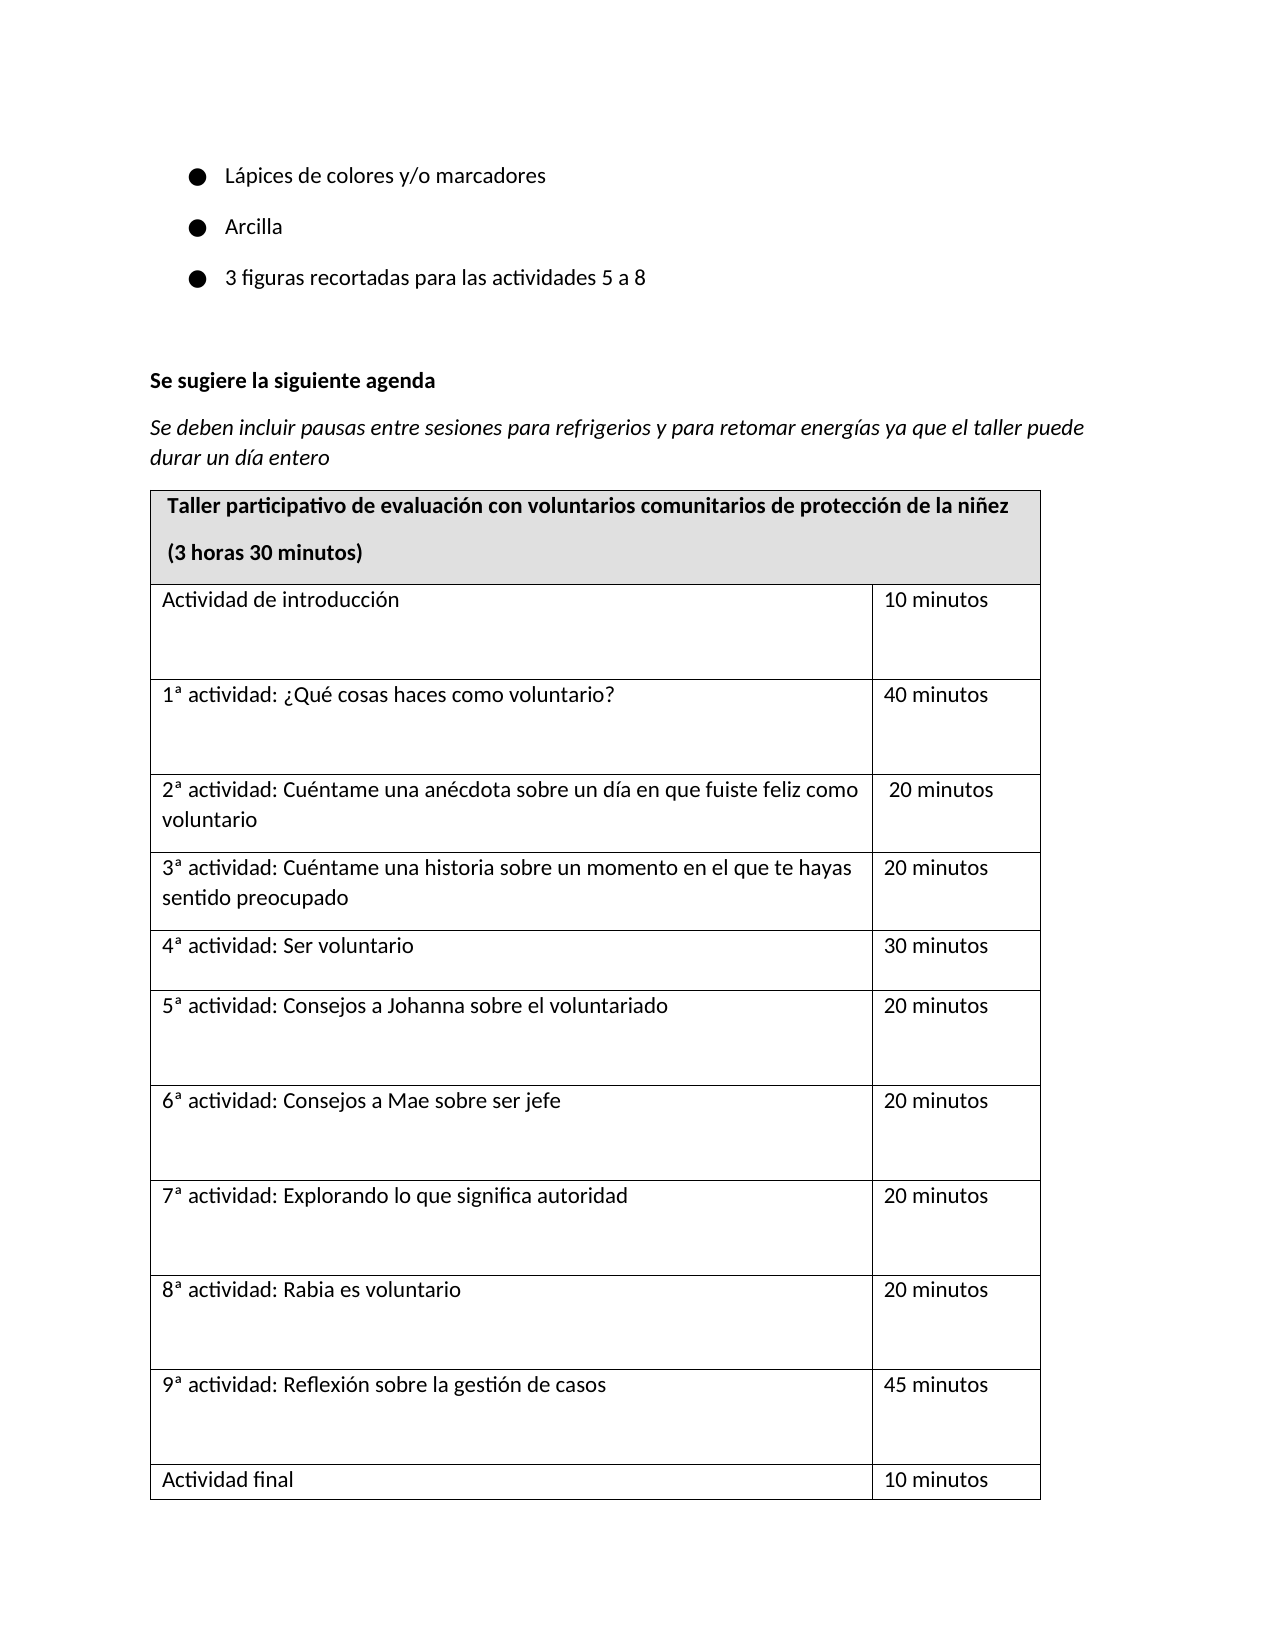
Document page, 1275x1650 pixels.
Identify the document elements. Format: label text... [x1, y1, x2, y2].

table_cell 45 minutos [873, 1370, 1040, 1464]
text Se sugiere la siguiente agenda [150, 366, 1125, 394]
table_cell 20 minutos [873, 1181, 1040, 1274]
table_cell 20 minutos [873, 775, 1040, 852]
table_cell 4ª actividad: Ser voluntario [151, 931, 872, 990]
table_cell 10 minutos [873, 585, 1040, 679]
table_cell 20 minutos [873, 1086, 1040, 1180]
list Lápices de colores y/o marcadores [187, 150, 1125, 197]
table_header Taller participativo de evaluación con voluntarios comunitarios de protección de la niñez (3 horas 30 minutos) [151, 491, 1040, 584]
table_cell 3ª actividad: Cuéntame una historia sobre un momento en el que te hayas sentido preocupado [151, 853, 872, 930]
list 3 figuras recortadas para las actividades 5 a 8 [187, 251, 1125, 298]
table_cell 2ª actividad: Cuéntame una anécdota sobre un día en que fuiste feliz como voluntario [151, 775, 872, 852]
table_cell 5ª actividad: Consejos a Johanna sobre el voluntariado [151, 991, 872, 1085]
table_cell Actividad de introducción [151, 585, 872, 679]
table_cell 10 minutos [873, 1465, 1040, 1499]
table_cell 20 minutos [873, 1276, 1040, 1369]
table_cell 30 minutos [873, 931, 1040, 990]
table_cell 7ª actividad: Explorando lo que significa autoridad [151, 1181, 872, 1274]
table_cell 20 minutos [873, 853, 1040, 930]
table_cell Actividad final [151, 1465, 872, 1499]
table_cell 8ª actividad: Rabia es voluntario [151, 1276, 872, 1369]
table_cell 1ª actividad: ¿Qué cosas haces como voluntario? [151, 680, 872, 774]
table_cell 9ª actividad: Reflexión sobre la gestión de casos [151, 1370, 872, 1464]
text Se deben incluir pausas entre sesiones para refrigerios y para retomar energías ya que el taller puede durar un día entero [150, 413, 1125, 471]
list Arcilla [187, 201, 1125, 248]
table_cell 20 minutos [873, 991, 1040, 1085]
table_cell 40 minutos [873, 680, 1040, 774]
table_cell 6ª actividad: Consejos a Mae sobre ser jefe [151, 1086, 872, 1180]
